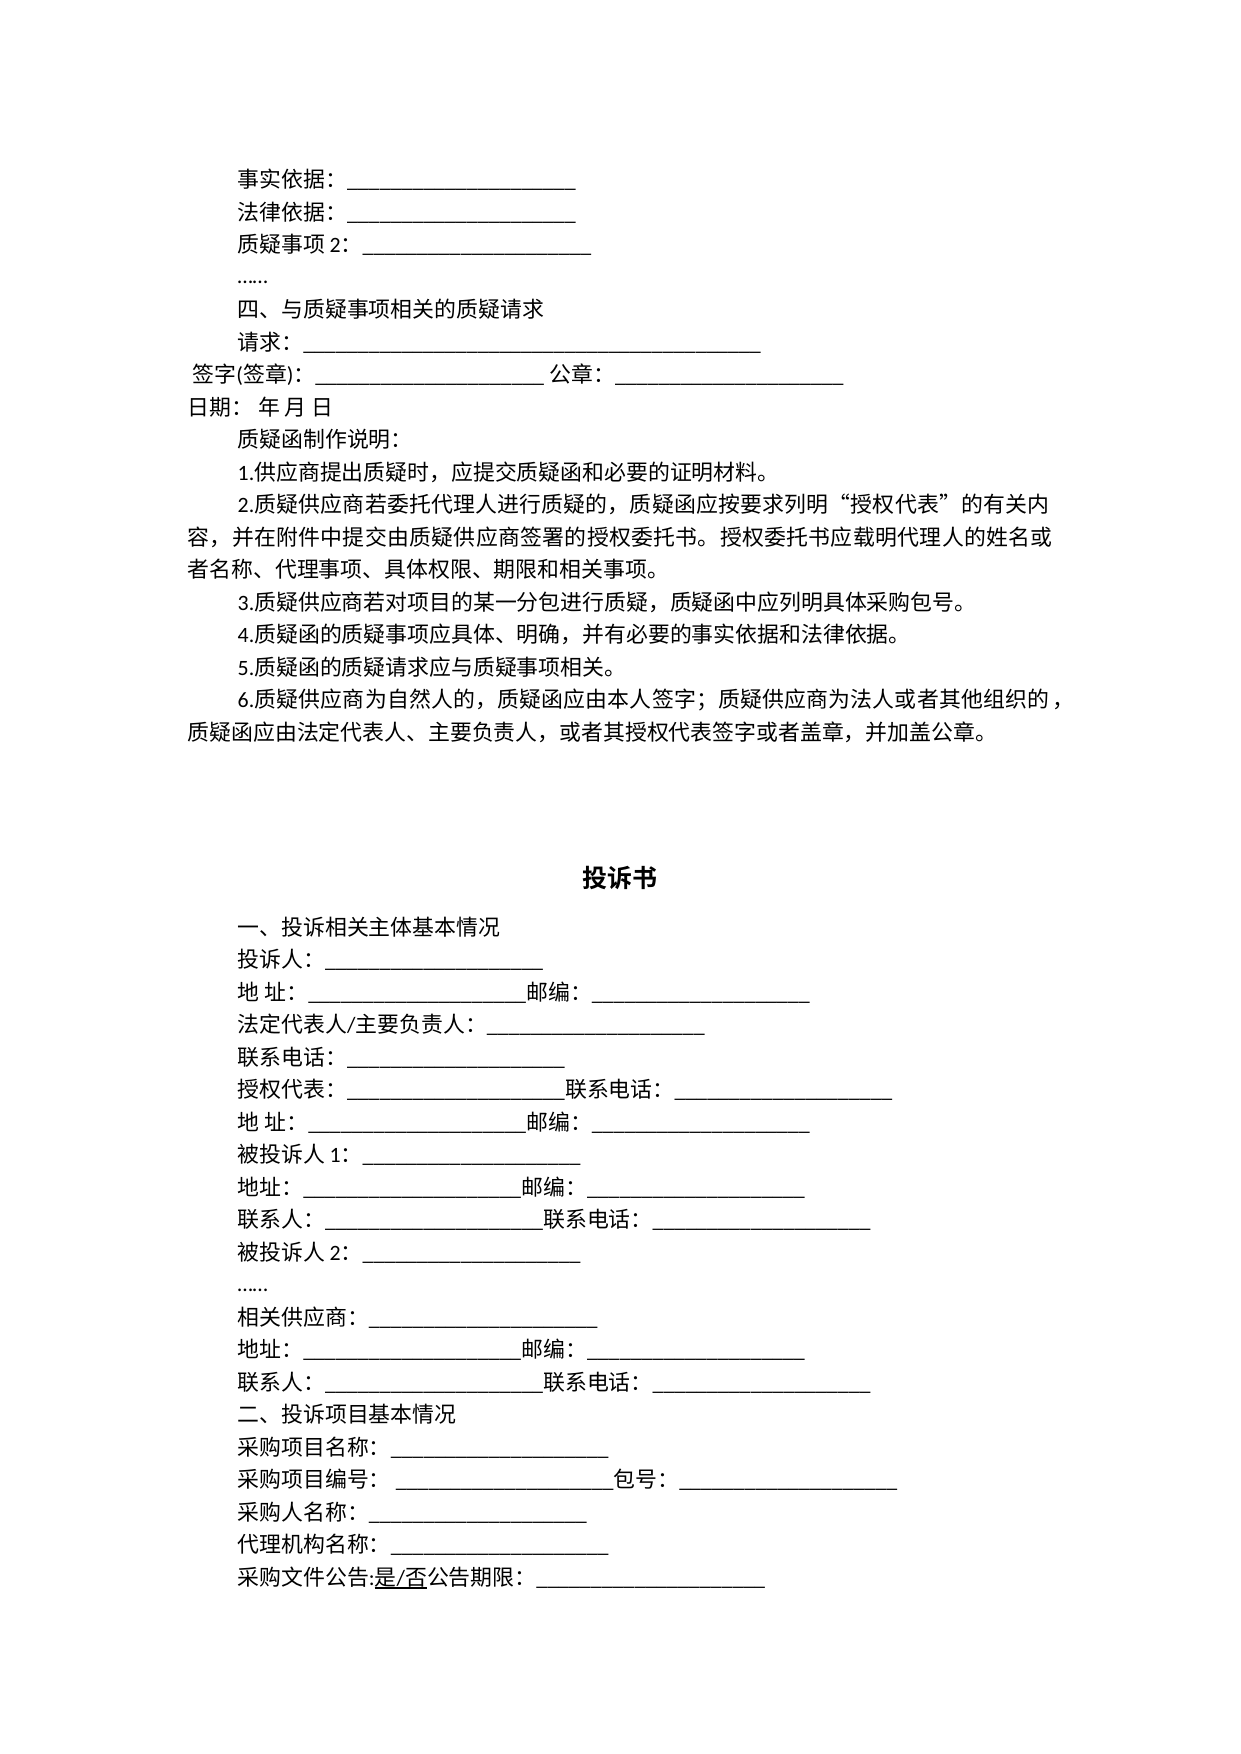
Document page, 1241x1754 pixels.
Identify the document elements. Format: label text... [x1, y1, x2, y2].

text 日期： 年 月 日 [187, 389, 1053, 422]
text 二、投诉项目基本情况 [187, 1397, 1053, 1429]
text 被投诉人1：____________________ [187, 1137, 1053, 1169]
text 相关供应商：_____________________ [187, 1299, 1053, 1332]
text 1.供应商提出质疑时，应提交质疑函和必要的证明材料。 [187, 454, 1053, 487]
text …… [187, 259, 1053, 292]
text 地址：____________________邮编：____________________ [187, 1332, 1053, 1364]
text 请求：__________________________________________ [187, 324, 1053, 357]
text 法律依据：_____________________ [187, 194, 1053, 227]
text 被投诉人2：____________________ [187, 1234, 1053, 1267]
text 采购项目名称：____________________ [187, 1429, 1053, 1462]
text 四、与质疑事项相关的质疑请求 [187, 292, 1053, 324]
text 投诉人：____________________ [187, 942, 1053, 974]
text 事实依据：_____________________ [187, 162, 1053, 194]
text 采购人名称：____________________ [187, 1494, 1053, 1527]
text 采购文件公告:是/否公告期限：_____________________ [187, 1559, 1053, 1592]
text 代理机构名称：____________________ [187, 1527, 1053, 1559]
text 授权代表：____________________联系电话：____________________ [187, 1072, 1053, 1104]
text 3.质疑供应商若对项目的某一分包进行质疑，质疑函中应列明具体采购包号。 [187, 584, 1053, 617]
text 质疑事项2：_____________________ [187, 227, 1053, 259]
text 联系电话：____________________ [187, 1039, 1053, 1072]
text 一、投诉相关主体基本情况 [187, 909, 1053, 942]
text 投诉书 [187, 844, 1053, 909]
text 地 址：____________________邮编：____________________ [187, 974, 1053, 1007]
text 联系人：____________________联系电话：____________________ [187, 1202, 1053, 1234]
text 地址：____________________邮编：____________________ [187, 1169, 1053, 1202]
text 2.质疑供应商若委托代理人进行质疑的，质疑函应按要求列明“授权代表”的有关内容，并在附件中提交由质疑供应商签署的授权委托书。授权委托书应载明代理人的姓名或者名称、代理事项、具体权限、期限和相关事项。 [187, 487, 1053, 584]
text 5.质疑函的质疑请求应与质疑事项相关。 [187, 649, 1053, 682]
text 签字(签章)：_____________________ 公章：_____________________ [187, 357, 1053, 389]
text 4.质疑函的质疑事项应具体、明确，并有必要的事实依据和法律依据。 [187, 617, 1053, 649]
text 地 址：____________________邮编：____________________ [187, 1104, 1053, 1137]
text 法定代表人/主要负责人：____________________ [187, 1007, 1053, 1039]
text 质疑函制作说明： [187, 422, 1053, 454]
text 采购项目编号： ____________________包号：____________________ [187, 1462, 1053, 1494]
text 联系人：____________________联系电话：____________________ [187, 1364, 1053, 1397]
text …… [187, 1267, 1053, 1299]
text 6.质疑供应商为自然人的，质疑函应由本人签字；质疑供应商为法人或者其他组织的，质疑函应由法定代表人、主要负责人，或者其授权代表签字或者盖章，并加盖公章。 [187, 682, 1053, 747]
